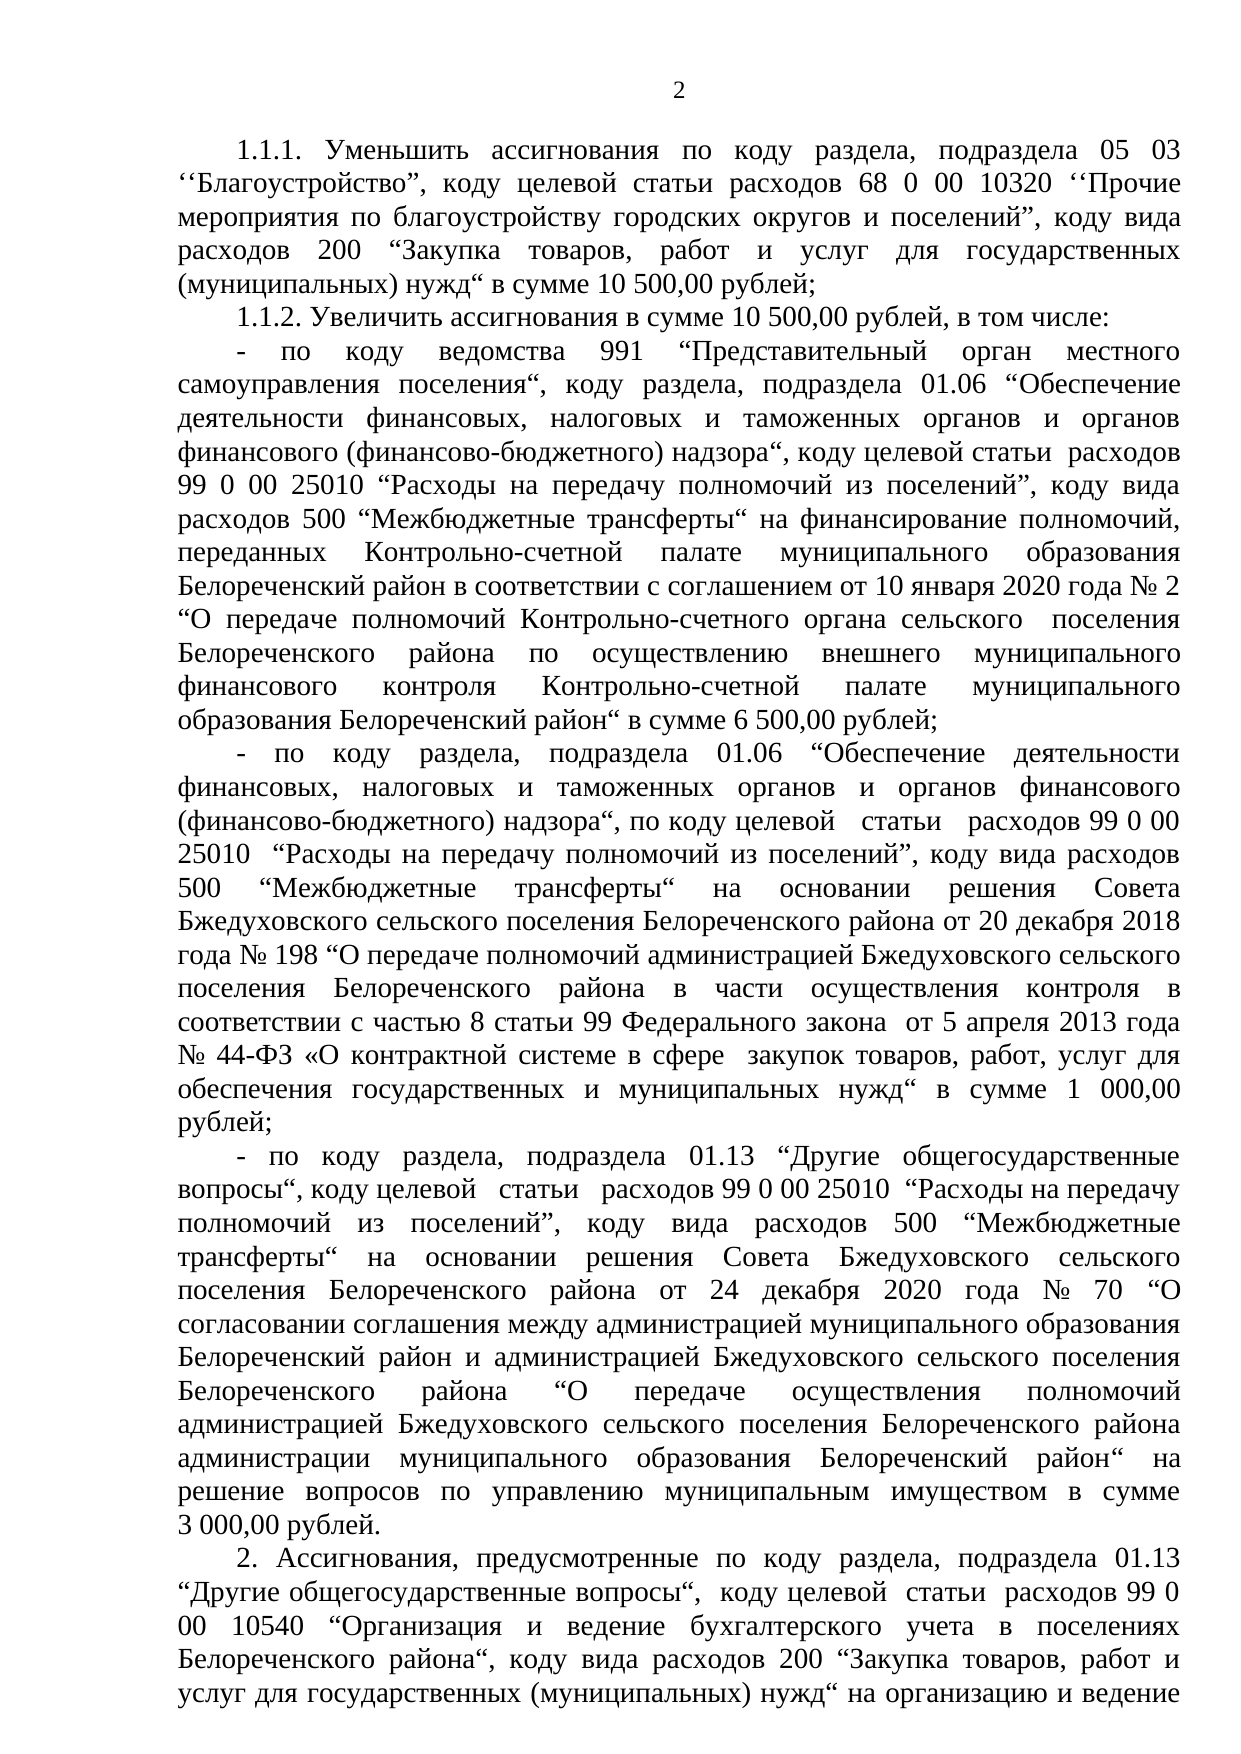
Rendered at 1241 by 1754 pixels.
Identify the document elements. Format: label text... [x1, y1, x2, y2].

text 1.1.2. Увеличить ассигнования в сумме 10 500,00 рублей, в том числе: [177, 299, 1181, 333]
text - по коду раздела, подраздела 01.06 “Обеспечение деятельности финансовых, налоговых и таможенных органов и органов финансового (финансово-бюджетного) надзора“, по коду целевой статьи расходов 99 0 00 25010 “Расходы на передачу полномочий из поселений”, коду вида расходов 500 “Межбюджетные трансферты“ на основании решения Совета Бжедуховского сельского поселения Белореченского района от 20 декабря 2018 года № 198 “О передаче полномочий администрацией Бжедуховского сельского поселения Белореченского района в части осуществления контроля в соответствии с частью 8 статьи 99 Федерального закона от 5 апреля 2013 года № 44-ФЗ «О контрактной системе в сфере закупок товаров, работ, услуг для обеспечения государственных и муниципальных нужд“ в сумме 1 000,00 рублей; [177, 736, 1181, 1138]
text - по коду ведомства 991 “Представительный орган местного самоуправления поселения“, коду раздела, подраздела 01.06 “Обеспечение деятельности финансовых, налоговых и таможенных органов и органов финансового (финансово-бюджетного) надзора“, коду целевой статьи расходов 99 0 00 25010 “Расходы на передачу полномочий из поселений”, коду вида расходов 500 “Межбюджетные трансферты“ на финансирование полномочий, переданных Контрольно-счетной палате муниципального образования Белореченский район в соответствии с соглашением от 10 января 2020 года № 2 “О передаче полномочий Контрольно-счетного органа сельского поселения Белореченского района по осуществлению внешнего муниципального финансового контроля Контрольно-счетной палате муниципального образования Белореченский район“ в сумме 6 500,00 рублей; [177, 333, 1181, 736]
text - по коду раздела, подраздела 01.13 “Другие общегосударственные вопросы“, коду целевой статьи расходов 99 0 00 25010 “Расходы на передачу полномочий из поселений”, коду вида расходов 500 “Межбюджетные трансферты“ на основании решения Совета Бжедуховского сельского поселения Белореченского района от 24 декабря 2020 года № 70 “О согласовании соглашения между администрацией муниципального образования Белореченский район и администрацией Бжедуховского сельского поселения Белореченского района “О передаче осуществления полномочий администрацией Бжедуховского сельского поселения Белореченского района администрации муниципального образования Белореченский район“ на решение вопросов по управлению муниципальным имуществом в сумме 3 000,00 рублей. [177, 1138, 1181, 1541]
text 1.1.1. Уменьшить ассигнования по коду раздела, подраздела 05 03 ‘‘Благоустройство”, коду целевой статьи расходов 68 0 00 10320 ‘‘Прочие мероприятия по благоустройству городских округов и поселений”, коду вида расходов 200 “Закупка товаров, работ и услуг для государственных (муниципальных) нужд“ в сумме 10 500,00 рублей; [177, 132, 1181, 299]
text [177, 1541, 1181, 1708]
